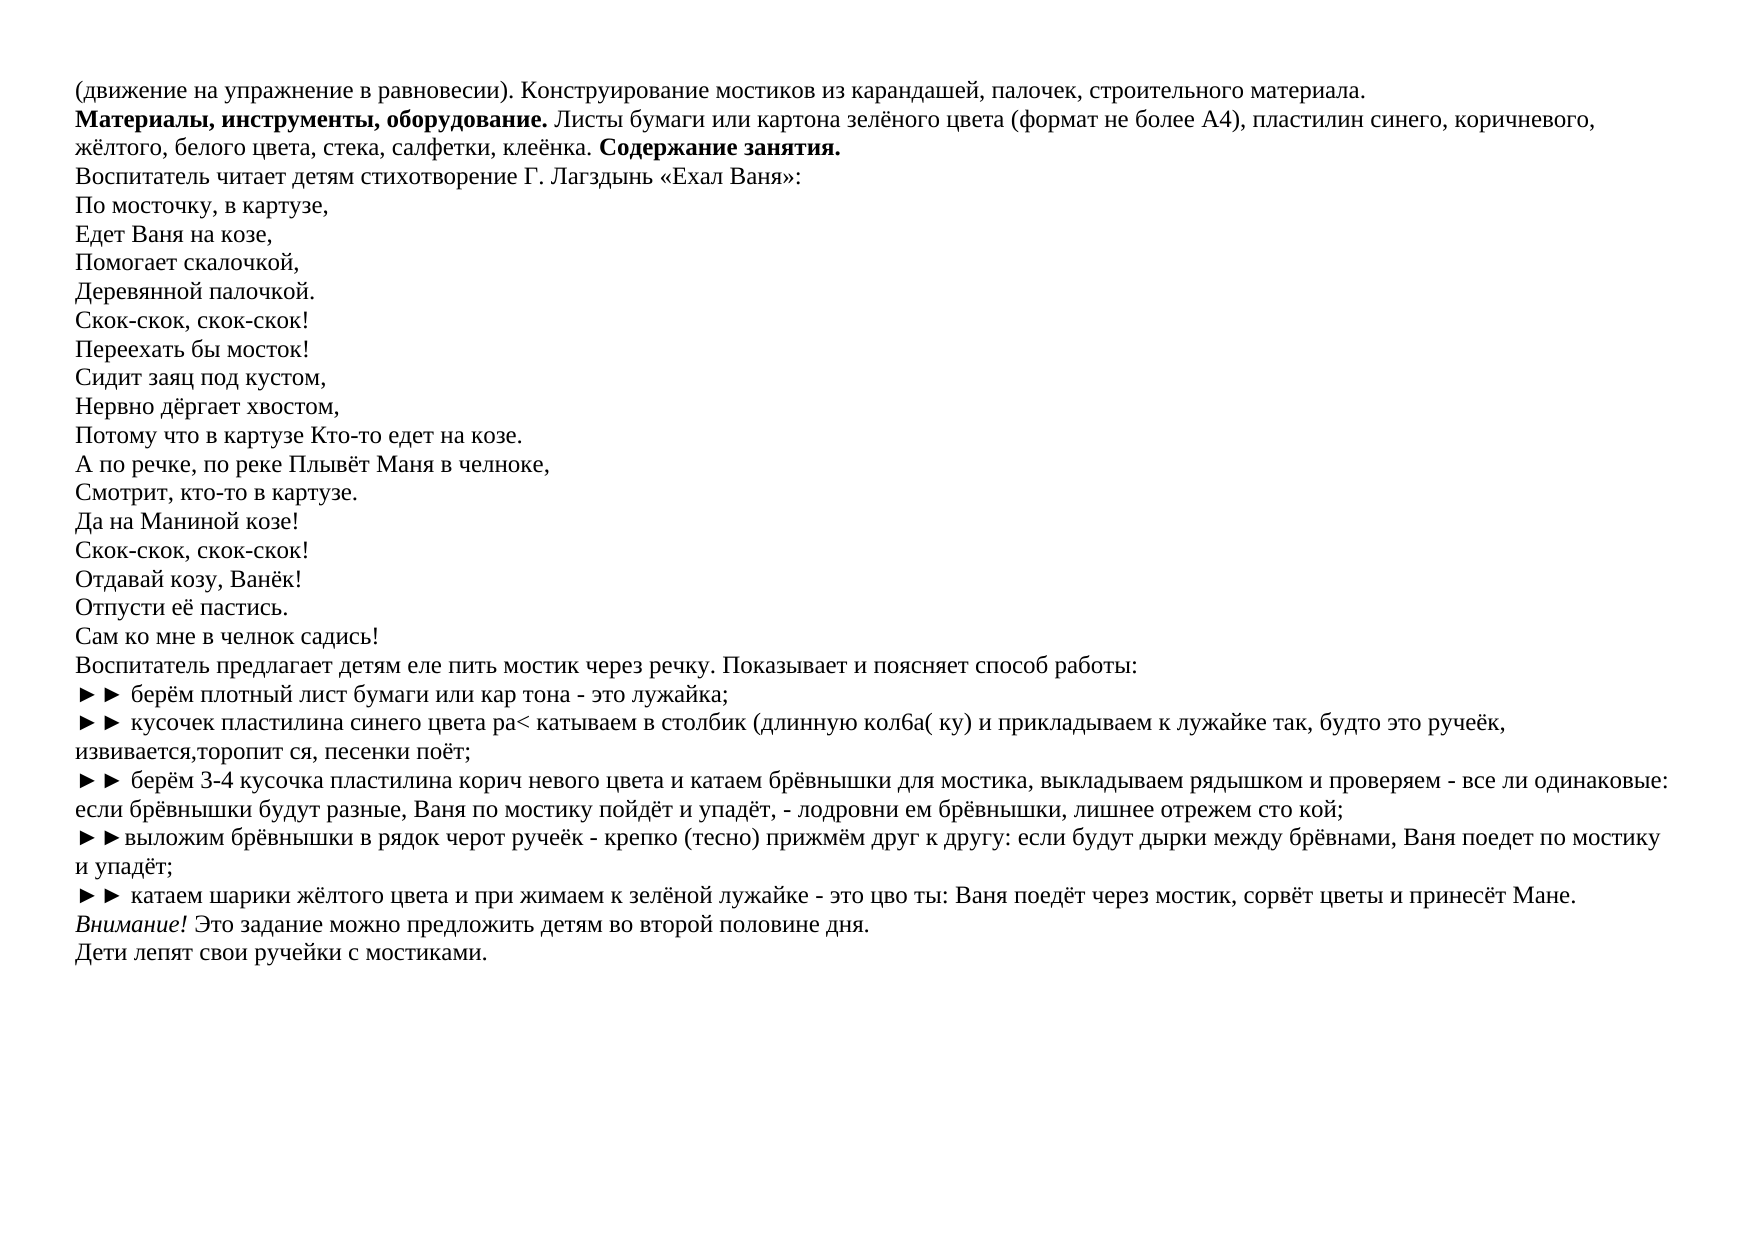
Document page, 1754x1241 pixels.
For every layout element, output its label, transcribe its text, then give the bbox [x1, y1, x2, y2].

text ►►выложим брёвнышки в рядок черот ручеёк - крепко (тесно) прижмём друг к другу: если будут дырки между брёвнами, Ваня поедет по мостику и упадёт; [75, 822, 1679, 880]
text Нервно дёргает хвостом, [75, 391, 1679, 420]
text ►► берём плотный лист бумаги или кар тона - это лужайка; [75, 679, 1679, 707]
text Отдавай козу, Ванёк! [75, 564, 1679, 592]
text А по речке, по реке Плывёт Маня в челноке, [75, 449, 1679, 477]
text Сидит заяц под кустом, [75, 362, 1679, 391]
text Материалы, инструменты, оборудование. Листы бумаги или картона зелёного цвета (формат не более А4), пластилин синего, коричневого, жёлтого, белого цвета, стека, салфетки, клеёнка. Содержание занятия. [75, 104, 1679, 161]
text ►► катаем шарики жёлтого цвета и при жимаем к зелёной лужайке - это цво ты: Ваня поедёт через мостик, сорвёт цветы и принесёт Мане. Внимание! Это задание можно предложить детям во второй половине дня. [75, 880, 1679, 937]
text Переехать бы мосток! [75, 334, 1679, 362]
text Скок-скок, скок-скок! [75, 305, 1679, 334]
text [75, 75, 1679, 104]
text Отпусти её пастись. [75, 592, 1679, 621]
text Смотрит, кто-то в картузе. [75, 477, 1679, 506]
text Деревянной палочкой. [75, 276, 1679, 305]
text ►► кусочек пластилина синего цвета ра< катываем в столбик (длинную кол6а( ку) и прикладываем к лужайке так, будто это ручеёк, извивается,торопит ся, песенки поёт; [75, 707, 1679, 765]
text ►► берём 3-4 кусочка пластилина корич невого цвета и катаем брёвнышки для мостика, выкладываем рядышком и проверяем - все ли одинаковые: если брёвнышки будут разные, Ваня по мостику пойдёт и упадёт, - лодровни ем брёвнышки, лишнее отрежем сто кой; [75, 765, 1679, 822]
text Сам ко мне в челнок садись! [75, 621, 1679, 650]
text Едет Ваня на козе, [75, 219, 1679, 247]
text Воспитатель читает детям стихотворение Г. Лагздынь «Ехал Ваня»: [75, 161, 1679, 190]
text Помогает скалочкой, [75, 247, 1679, 276]
text Воспитатель предлагает детям еле пить мостик через речку. Показывает и поясняет способ работы: [75, 650, 1679, 679]
text Потому что в картузе Кто-то едет на козе. [75, 420, 1679, 449]
text Да на Маниной козе! [75, 506, 1679, 535]
text Скок-скок, скок-скок! [75, 535, 1679, 564]
text По мосточку, в картузе, [75, 190, 1679, 219]
text Дети лепят свои ручейки с мостиками. [75, 937, 1679, 966]
